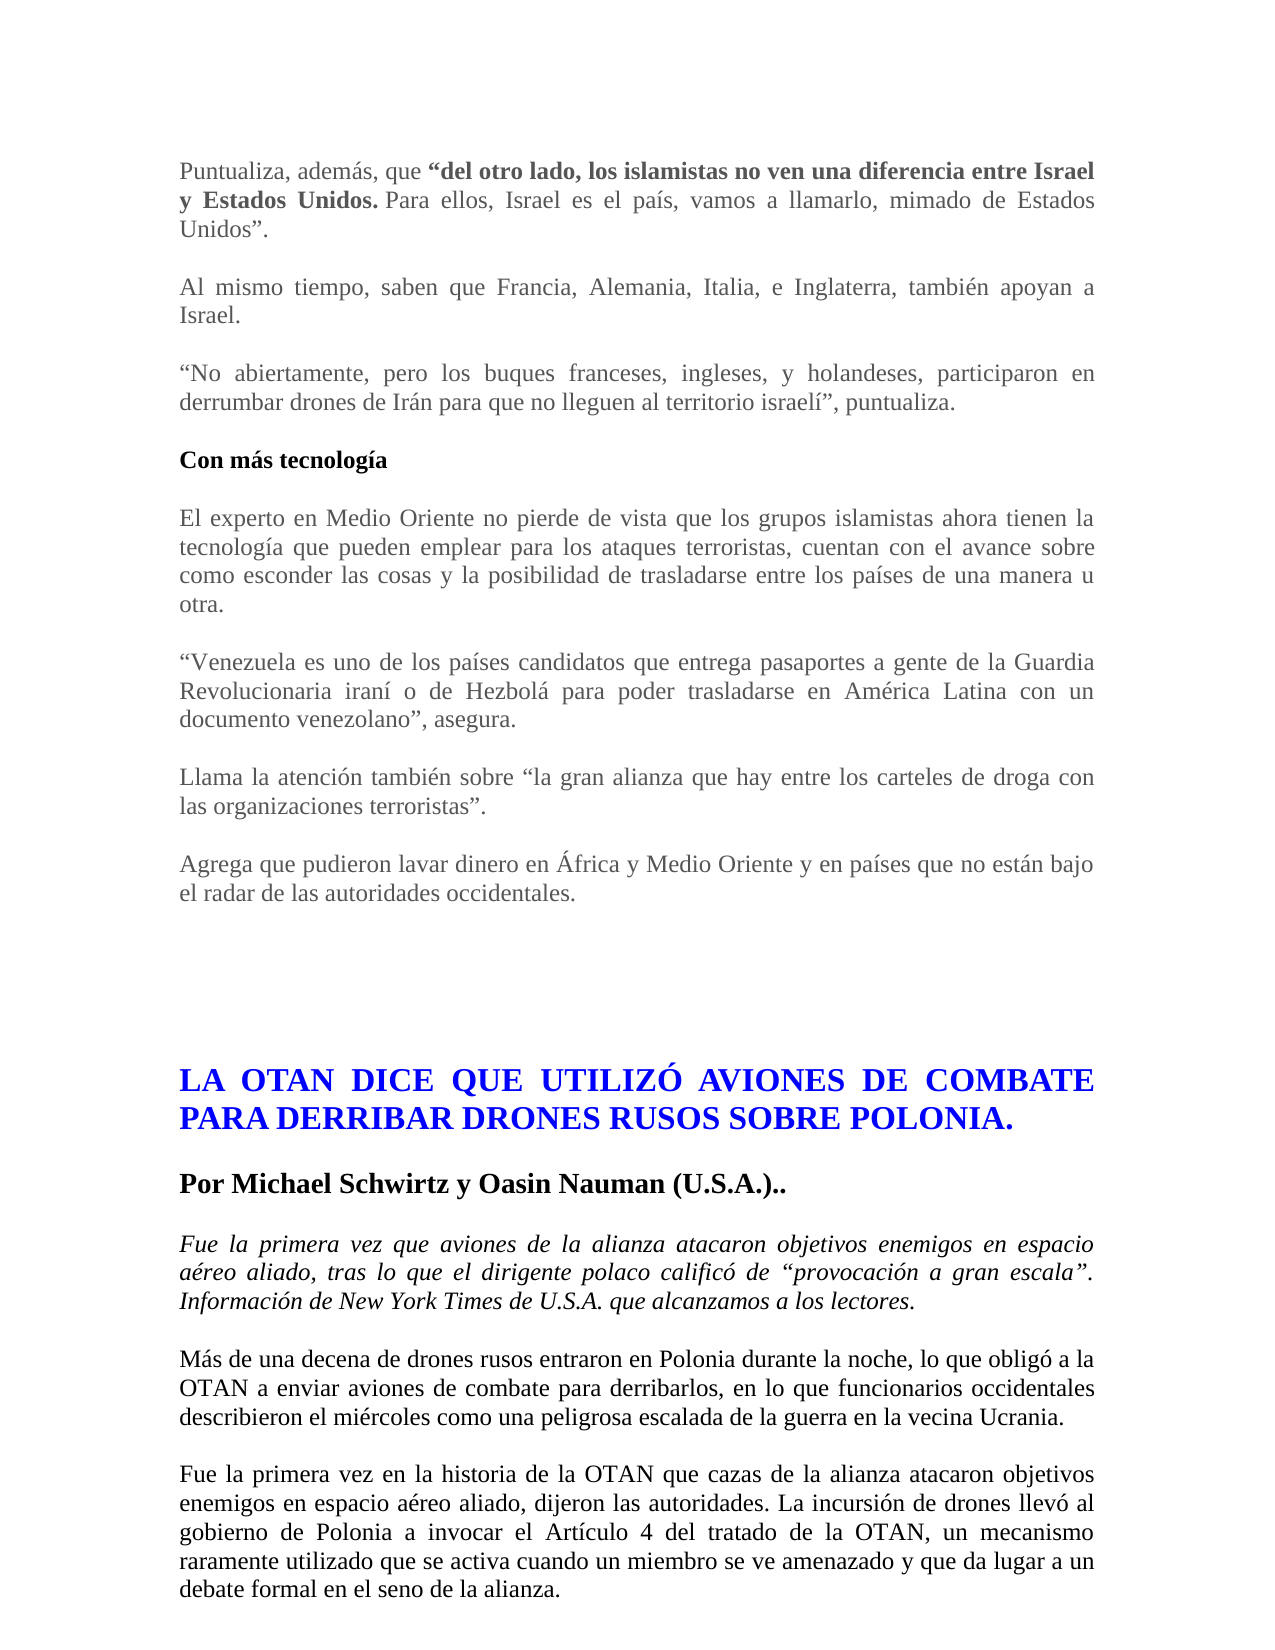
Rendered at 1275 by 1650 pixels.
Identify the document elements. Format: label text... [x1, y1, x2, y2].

text Puntualiza, además, que “del otro lado, los islamistas no ven una diferencia entre Israel y Estados Unidos. Para ellos, Israel es el país, vamos a llamarlo, mimado de Estados Unidos”. [179, 156, 1096, 242]
text Con más tecnología [179, 445, 1096, 474]
text Llama la atención también sobre “la gran alianza que hay entre los carteles de droga con las organizaciones terroristas”. [179, 762, 1096, 820]
text El experto en Medio Oriente no pierde de vista que los grupos islamistas ahora tienen la tecnología que pueden emplear para los ataques terroristas, cuentan con el avance sobre como esconder las cosas y la posibilidad de trasladarse entre los países de una manera u otra. [179, 503, 1096, 618]
text Agrega que pudieron lavar dinero en África y Medio Oriente y en países que no están bajo el radar de las autoridades occidentales. [179, 849, 1096, 907]
text Más de una decena de drones rusos entraron en Polonia durante la noche, lo que obligó a la OTAN a enviar aviones de combate para derribarlos, en lo que funcionarios occidentales describieron el miércoles como una peligrosa escalada de la guerra en la vecina Ucrania. [179, 1344, 1096, 1430]
text Al mismo tiempo, saben que Francia, Alemania, Italia, e Inglaterra, también apoyan a Israel. [179, 272, 1096, 329]
text LA OTAN DICE QUE UTILIZÓ AVIONES DE COMBATE PARA DERRIBAR DRONES RUSOS SOBRE POLONIA. [179, 1060, 1096, 1137]
text “Venezuela es uno de los países candidatos que entrega pasaportes a gente de la Guardia Revolucionaria iraní o de Hezbolá para poder trasladarse en América Latina con un documento venezolano”, asegura. [179, 647, 1096, 733]
text Fue la primera vez en la historia de la OTAN que cazas de la alianza atacaron objetivos enemigos en espacio aéreo aliado, dijeron las autoridades. La incursión de drones llevó al gobierno de Polonia a invocar el Artículo 4 del tratado de la OTAN, un mecanismo raramente utilizado que se activa cuando un miembro se ve amenazado y que da lugar a un debate formal en el seno de la alianza. [179, 1459, 1096, 1603]
text Por Michael Schwirtz y Oasin Nauman (U.S.A.).. [179, 1166, 1096, 1199]
text “No abiertamente, pero los buques franceses, ingleses, y holandeses, participaron en derrumbar drones de Irán para que no lleguen al territorio israelí”, puntualiza. [179, 358, 1096, 416]
text Fue la primera vez que aviones de la alianza atacaron objetivos enemigos en espacio aéreo aliado, tras lo que el dirigente polaco calificó de “provocación a gran escala”. Información de New York Times de U.S.A. que alcanzamos a los lectores. [179, 1229, 1096, 1315]
